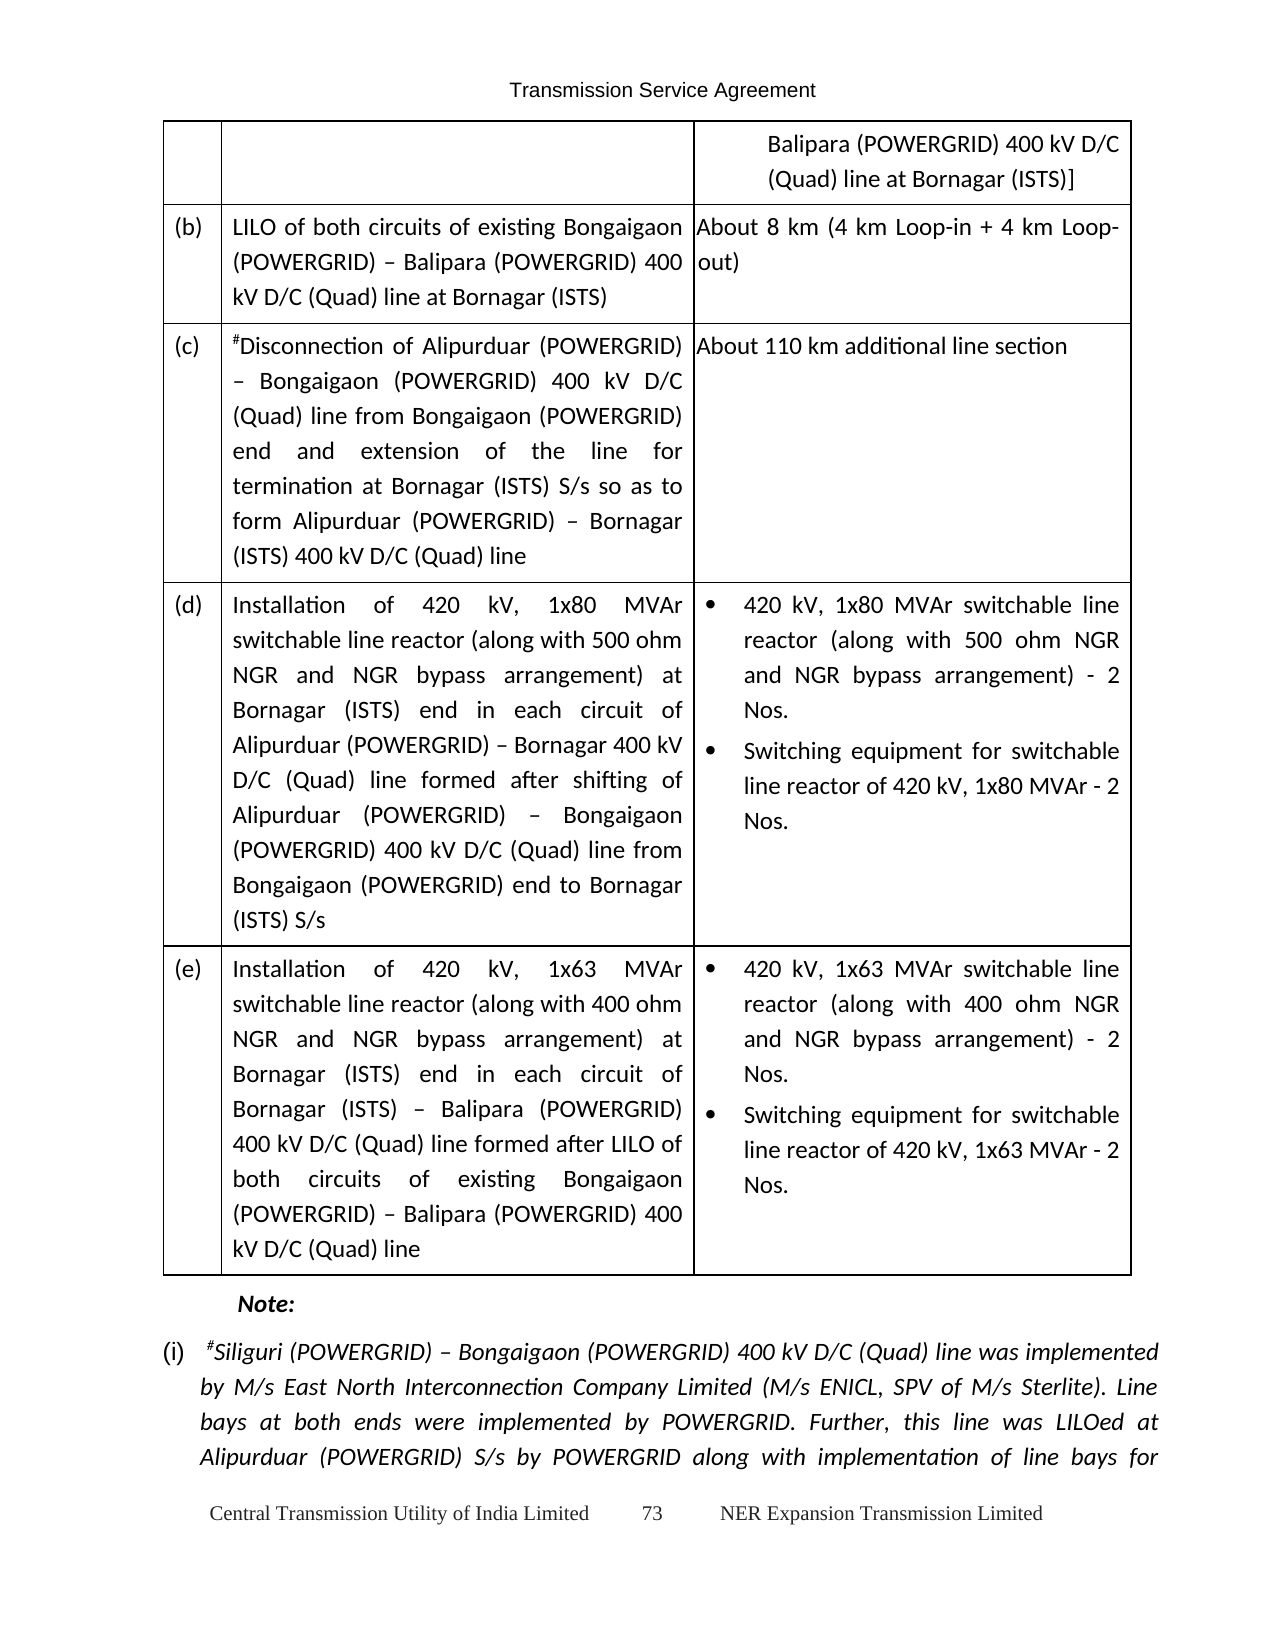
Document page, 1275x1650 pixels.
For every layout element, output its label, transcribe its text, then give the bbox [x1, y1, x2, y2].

table_cell About 8 km (4 km Loop-in + 4 km Loop-out) [695, 205, 1130, 322]
table_cell #Disconnection of Alipurduar (POWERGRID) – Bongaigaon (POWERGRID) 400 kV D/C (Quad) line from Bongaigaon (POWERGRID) end and extension of the line for termination at Bornagar (ISTS) S/s so as to form Alipurduar (POWERGRID) – Bornagar (ISTS) 400 kV D/C (Quad) line [222, 324, 693, 581]
table_cell [164, 583, 221, 945]
table_cell About 110 km additional line section [695, 324, 1130, 581]
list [162, 1336, 1162, 1471]
table_cell [164, 122, 221, 204]
table_cell Installation of 420 kV, 1x63 MVAr switchable line reactor (along with 400 ohm NGR and NGR bypass arrangement) at Bornagar (ISTS) end in each circuit of Bornagar (ISTS) – Balipara (POWERGRID) 400 kV D/C (Quad) line formed after LILO of both circuits of existing Bongaigaon (POWERGRID) – Balipara (POWERGRID) 400 kV D/C (Quad) line [222, 947, 693, 1274]
table_cell [164, 205, 221, 322]
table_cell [695, 122, 1130, 204]
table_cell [222, 122, 693, 204]
table_cell LILO of both circuits of existing Bongaigaon (POWERGRID) – Balipara (POWERGRID) 400 kV D/C (Quad) line at Bornagar (ISTS) [222, 205, 693, 322]
table_cell Installation of 420 kV, 1x80 MVAr switchable line reactor (along with 500 ohm NGR and NGR bypass arrangement) at Bornagar (ISTS) end in each circuit of Alipurduar (POWERGRID) – Bornagar 400 kV D/C (Quad) line formed after shifting of Alipurduar (POWERGRID) – Bongaigaon (POWERGRID) 400 kV D/C (Quad) line from Bongaigaon (POWERGRID) end to Bornagar (ISTS) S/s [222, 583, 693, 945]
table_cell 420 kV, 1x80 MVAr switchable line reactor (along with 500 ohm NGR and NGR bypass arrangement) - 2 Nos. Switching equipment for switchable line reactor of 420 kV, 1x80 MVAr - 2 Nos. [695, 583, 1130, 945]
table_cell [164, 947, 221, 1274]
table_cell 420 kV, 1x63 MVAr switchable line reactor (along with 400 ohm NGR and NGR bypass arrangement) - 2 Nos. Switching equipment for switchable line reactor of 420 kV, 1x63 MVAr - 2 Nos. [695, 947, 1130, 1274]
text Note: [237, 1288, 1162, 1319]
table_cell [164, 324, 221, 581]
